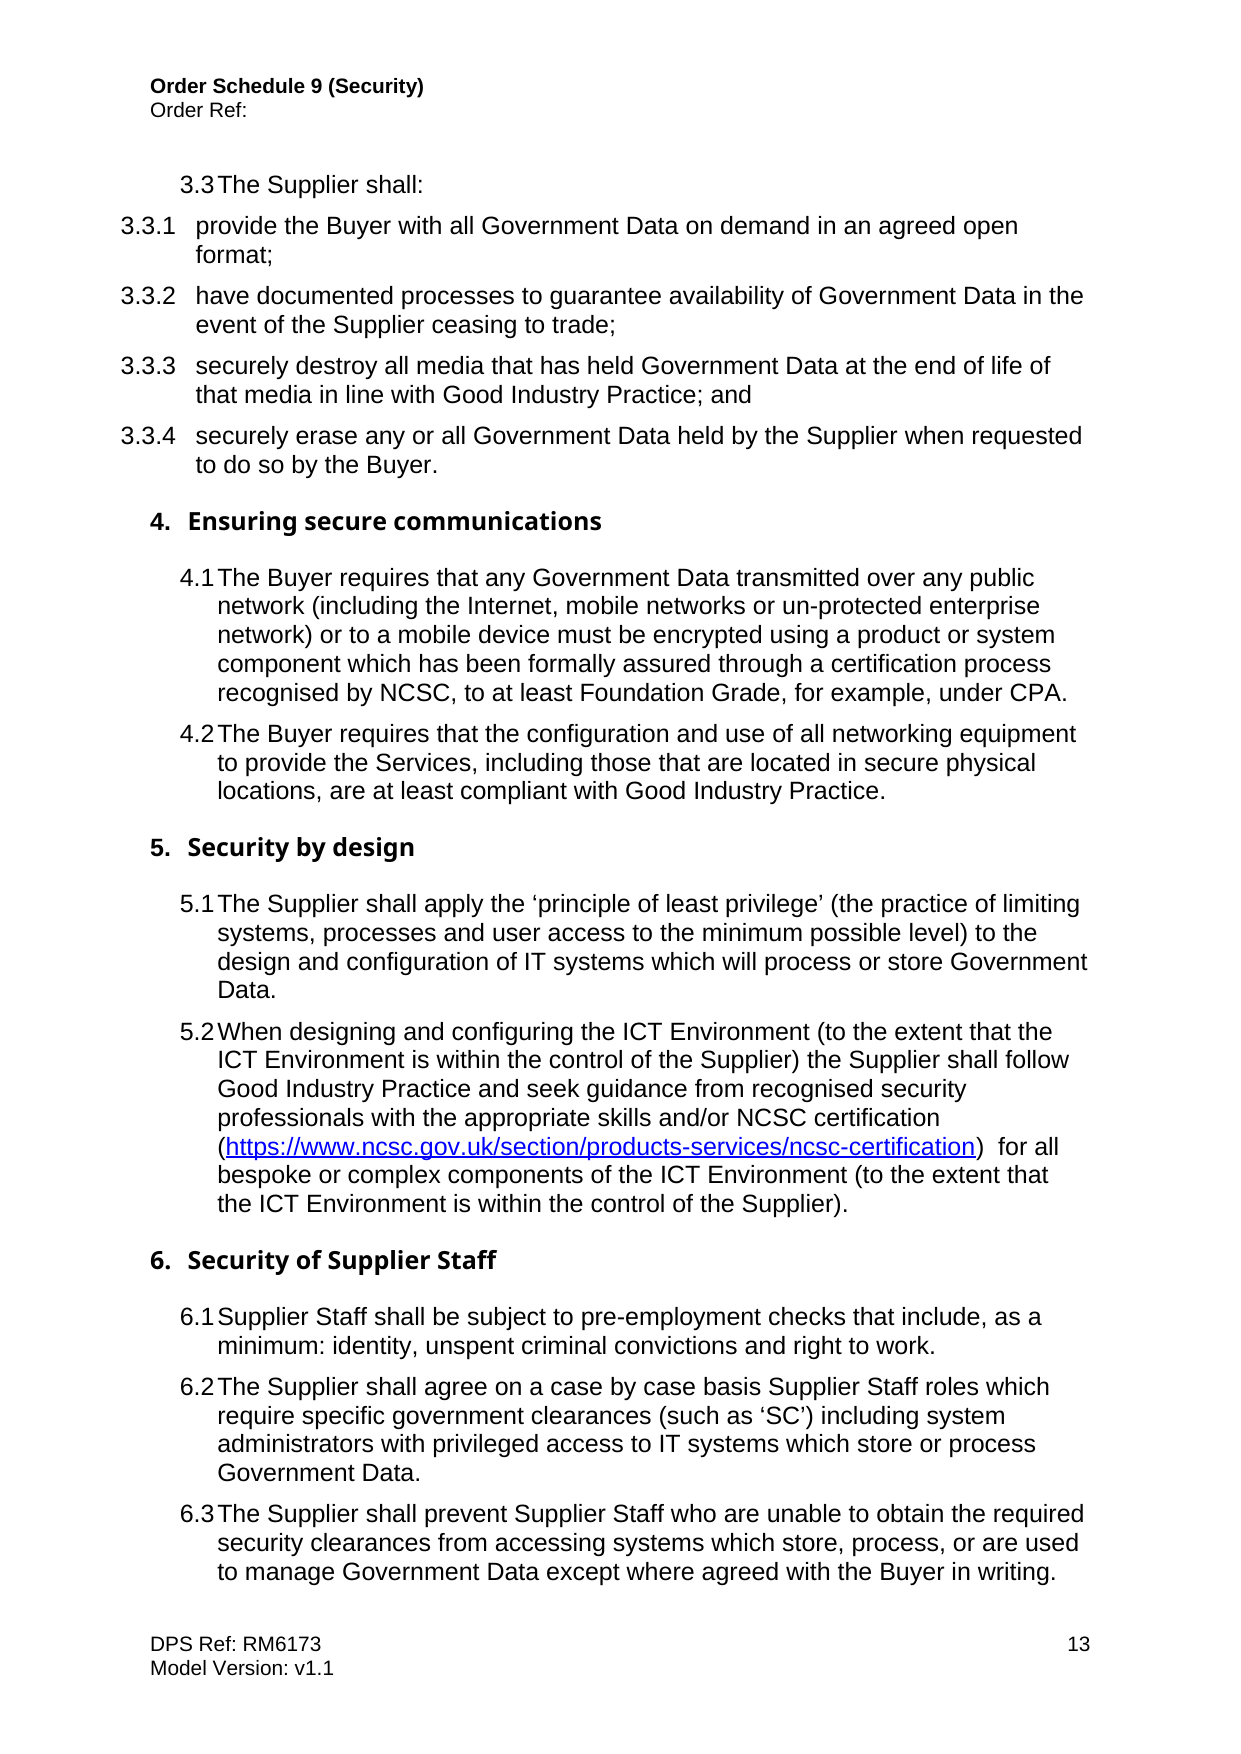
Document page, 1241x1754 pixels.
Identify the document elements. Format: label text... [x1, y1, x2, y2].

list securely destroy all media that has held Government Data at the end of life of that media in line with Good Industry Practice; and [120, 351, 1090, 408]
list The Supplier shall agree on a case by case basis Supplier Staff roles which require specific government clearances (such as ‘SC’) including system administrators with privileged access to IT systems which store or process Government Data. [179, 1372, 1090, 1487]
list The Buyer requires that the configuration and use of all networking equipment to provide the Services, including those that are located in secure physical locations, are at least compliant with Good Industry Practice. [179, 719, 1090, 805]
list provide the Buyer with all Government Data on demand in an agreed open format; [120, 211, 1090, 268]
list Security by design [150, 830, 1090, 864]
list The Supplier shall apply the ‘principle of least privilege’ (the practice of limiting systems, processes and user access to the minimum possible level) to the design and configuration of IT systems which will process or store Government Data. [179, 889, 1090, 1004]
list The Supplier shall prevent Supplier Staff who are unable to obtain the required security clearances from accessing systems which store, process, or are used to manage Government Data except where agreed with the Buyer in writing. [179, 1499, 1090, 1586]
list Supplier Staff shall be subject to pre-employment checks that include, as a minimum: identity, unspent criminal convictions and right to work. [179, 1302, 1090, 1359]
list The Buyer requires that any Government Data transmitted over any public network (including the Internet, mobile networks or un-protected enterprise network) or to a mobile device must be encrypted using a product or system component which has been formally assured through a certification process recognised by NCSC, to at least Foundation Grade, for example, under CPA. [179, 562, 1090, 706]
list Ensuring secure communications [150, 503, 1090, 537]
list securely erase any or all Government Data held by the Supplier when requested to do so by the Buyer. [120, 421, 1090, 478]
list have documented processes to guarantee availability of Government Data in the event of the Supplier ceasing to trade; [120, 281, 1090, 338]
list When designing and configuring the ICT Environment (to the extent that the ICT Environment is within the control of the Supplier) the Supplier shall follow Good Industry Practice and seek guidance from recognised security professionals with the appropriate skills and/or NCSC certification (https://www.ncsc.gov.uk/section/products-services/ncsc-certification) for all bespoke or complex components of the ICT Environment (to the extent that the ICT Environment is within the control of the Supplier). [179, 1017, 1090, 1218]
list The Supplier shall: [179, 170, 1090, 198]
list Security of Supplier Staff [150, 1243, 1090, 1277]
